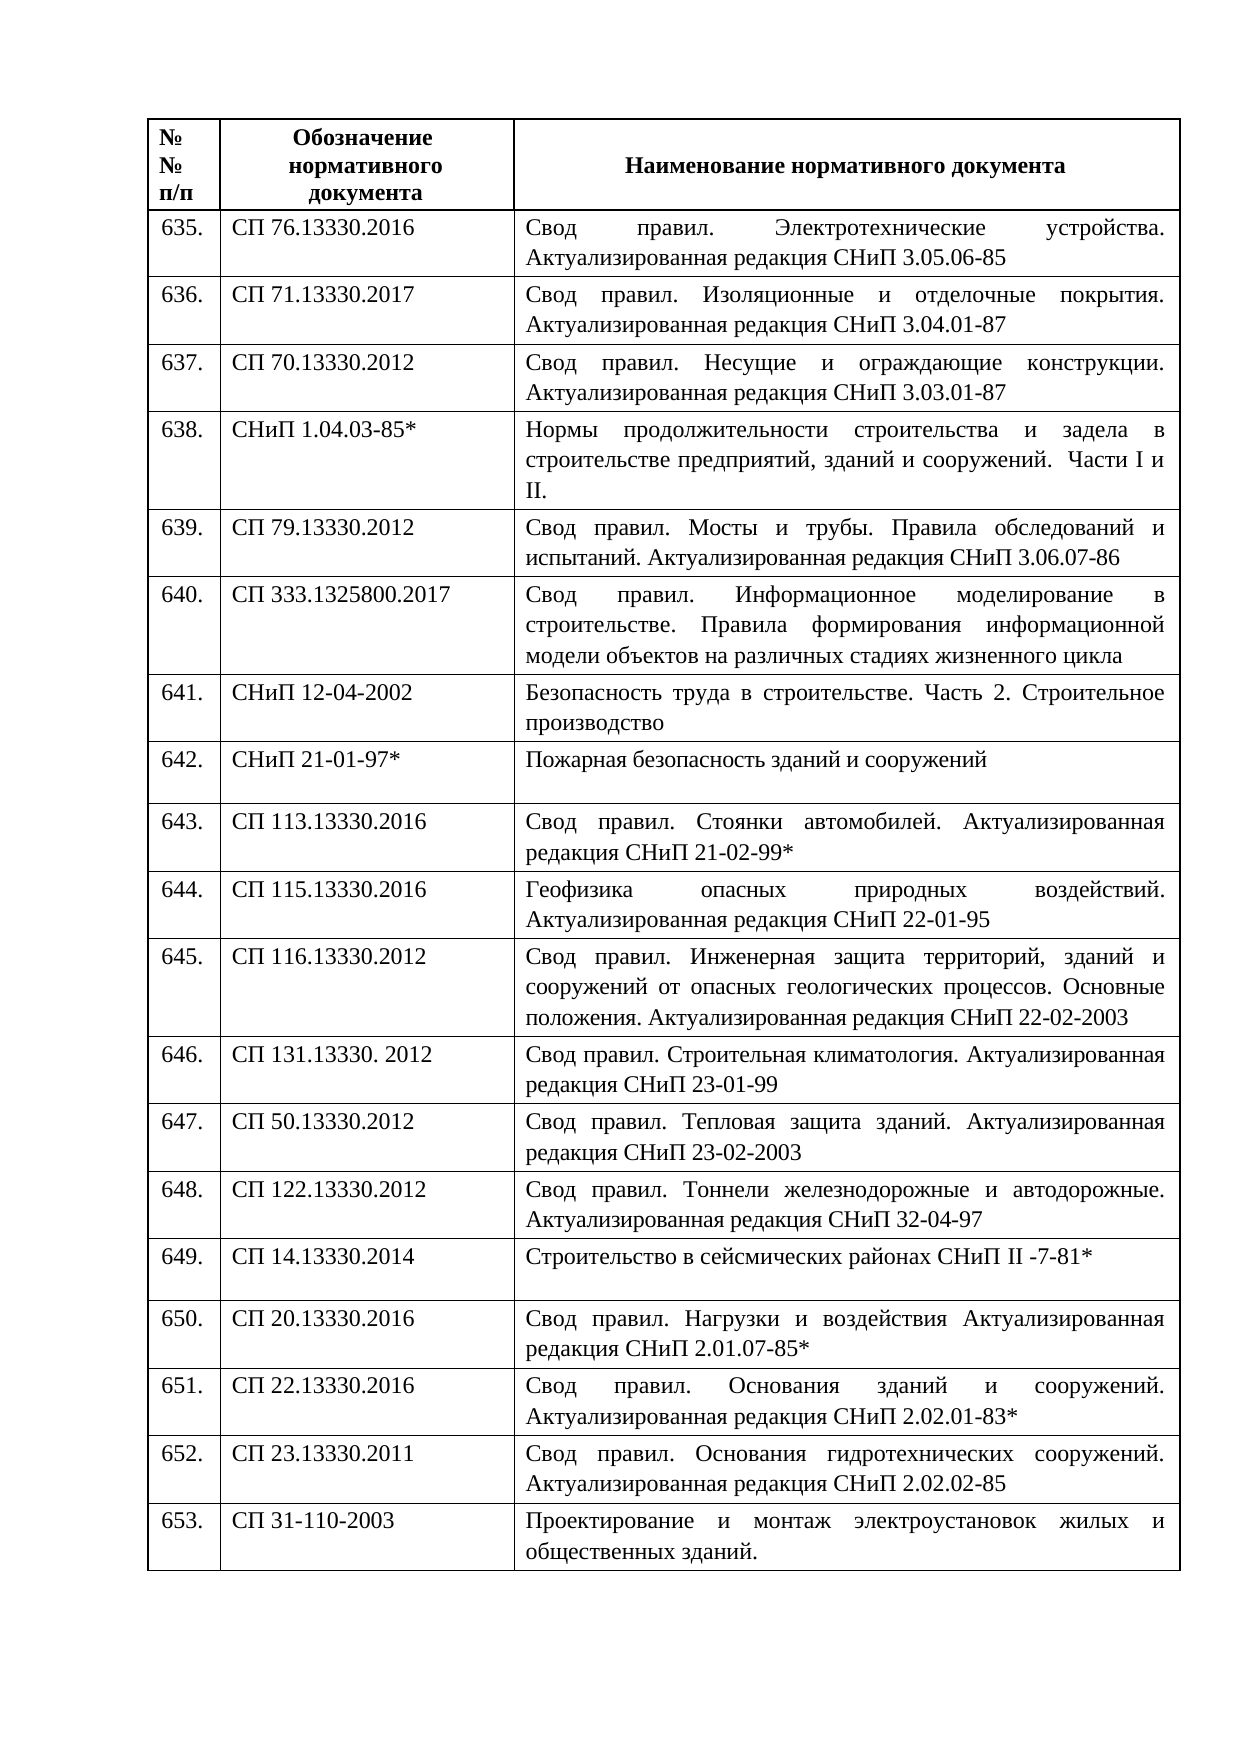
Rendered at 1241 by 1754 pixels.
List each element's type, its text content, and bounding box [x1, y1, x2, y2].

table_cell [149, 412, 220, 509]
table_cell Свод правил. Инженерная защита территорий, зданий и сооружений от опасных геологических процессов. Основные положения. Актуализированная редакция СНиП 22-02-2003 [515, 939, 1179, 1036]
table_cell СП 76.13330.2016 [221, 211, 514, 276]
table_cell [149, 1172, 220, 1238]
table_cell Свод правил. Тепловая защита зданий. Актуализированная редакция СНиП 23-02-2003 [515, 1104, 1179, 1171]
table_cell [149, 1239, 220, 1300]
table_cell СНиП 1.04.03-85* [221, 412, 514, 509]
table_cell Свод правил. Тоннели железнодорожные и автодорожные. Актуализированная редакция СНиП 32-04-97 [515, 1172, 1179, 1238]
table_cell СП 131.13330. 2012 [221, 1037, 514, 1103]
table_cell [149, 742, 220, 803]
table_cell Нормы продолжительности строительства и задела в строительстве предприятий, зданий и сооружений. Части I и II. [515, 412, 1179, 509]
table_cell СНиП 12-04-2002 [221, 675, 514, 741]
table_cell [149, 939, 220, 1036]
table_cell СП 14.13330.2014 [221, 1239, 514, 1300]
table_cell Свод правил. Изоляционные и отделочные покрытия. Актуализированная редакция СНиП 3.04.01-87 [515, 277, 1179, 344]
table_cell [149, 1037, 220, 1103]
table_cell СП 122.13330.2012 [221, 1172, 514, 1238]
table_cell [149, 1104, 220, 1171]
table_cell Проектирование и монтаж электроустановок жилых и общественных зданий. [515, 1504, 1179, 1570]
table_cell Свод правил. Несущие и ограждающие конструкции. Актуализированная редакция СНиП 3.03.01-87 [515, 345, 1179, 411]
table_cell Свод правил. Информационное моделирование в строительстве. Правила формирования информационной модели объектов на различных стадиях жизненного цикла [515, 577, 1179, 674]
table_cell [149, 804, 220, 871]
table_cell Строительство в сейсмических районах СНиП II -7-81* [515, 1239, 1179, 1300]
table_cell Свод правил. Мосты и трубы. Правила обследований и испытаний. Актуализированная редакция СНиП 3.06.07-86 [515, 510, 1179, 576]
table_cell [149, 510, 220, 576]
table_cell СНиП 21-01-97* [221, 742, 514, 803]
table_cell СП 70.13330.2012 [221, 345, 514, 411]
table_cell [149, 872, 220, 938]
table_cell СП 115.13330.2016 [221, 872, 514, 938]
table_cell [149, 675, 220, 741]
table_cell Свод правил. Нагрузки и воздействия Актуализированная редакция СНиП 2.01.07-85* [515, 1301, 1179, 1368]
table_cell СП 116.13330.2012 [221, 939, 514, 1036]
table_cell Свод правил. Стоянки автомобилей. Актуализированная редакция СНиП 21-02-99* [515, 804, 1179, 871]
table_cell СП 20.13330.2016 [221, 1301, 514, 1368]
table_cell СП 113.13330.2016 [221, 804, 514, 871]
table_cell Свод правил. Электротехнические устройства. Актуализированная редакция СНиП 3.05.06-85 [515, 211, 1179, 276]
table_header Наименование нормативного документа [515, 120, 1179, 209]
table_cell Геофизика опасных природных воздействий. Актуализированная редакция СНиП 22-01-95 [515, 872, 1179, 938]
table_cell СП 79.13330.2012 [221, 510, 514, 576]
table_cell Свод правил. Строительная климатология. Актуализированная редакция СНиП 23-01-99 [515, 1037, 1179, 1103]
table_cell [149, 211, 220, 276]
table_cell СП 50.13330.2012 [221, 1104, 514, 1171]
table_cell СП 71.13330.2017 [221, 277, 514, 344]
table_cell [149, 1301, 220, 1368]
table_cell [149, 1504, 220, 1570]
table_cell СП 23.13330.2011 [221, 1436, 514, 1502]
table_cell Свод правил. Основания гидротехнических сооружений. Актуализированная редакция СНиП 2.02.02-85 [515, 1436, 1179, 1502]
table_cell [149, 277, 220, 344]
table_cell СП 31-110-2003 [221, 1504, 514, 1570]
table_cell [149, 1369, 220, 1435]
table_header Обозначение нормативного документа [221, 120, 513, 209]
table_cell Свод правил. Основания зданий и сооружений. Актуализированная редакция СНиП 2.02.01-83* [515, 1369, 1179, 1435]
table_header №№ п/п [149, 120, 219, 209]
table_cell Безопасность труда в строительстве. Часть 2. Строительное производство [515, 675, 1179, 741]
table_cell Пожарная безопасность зданий и сооружений [515, 742, 1179, 803]
table_cell СП 333.1325800.2017 [221, 577, 514, 674]
table_cell [149, 1436, 220, 1502]
table_cell СП 22.13330.2016 [221, 1369, 514, 1435]
table_cell [149, 577, 220, 674]
table_cell [149, 345, 220, 411]
